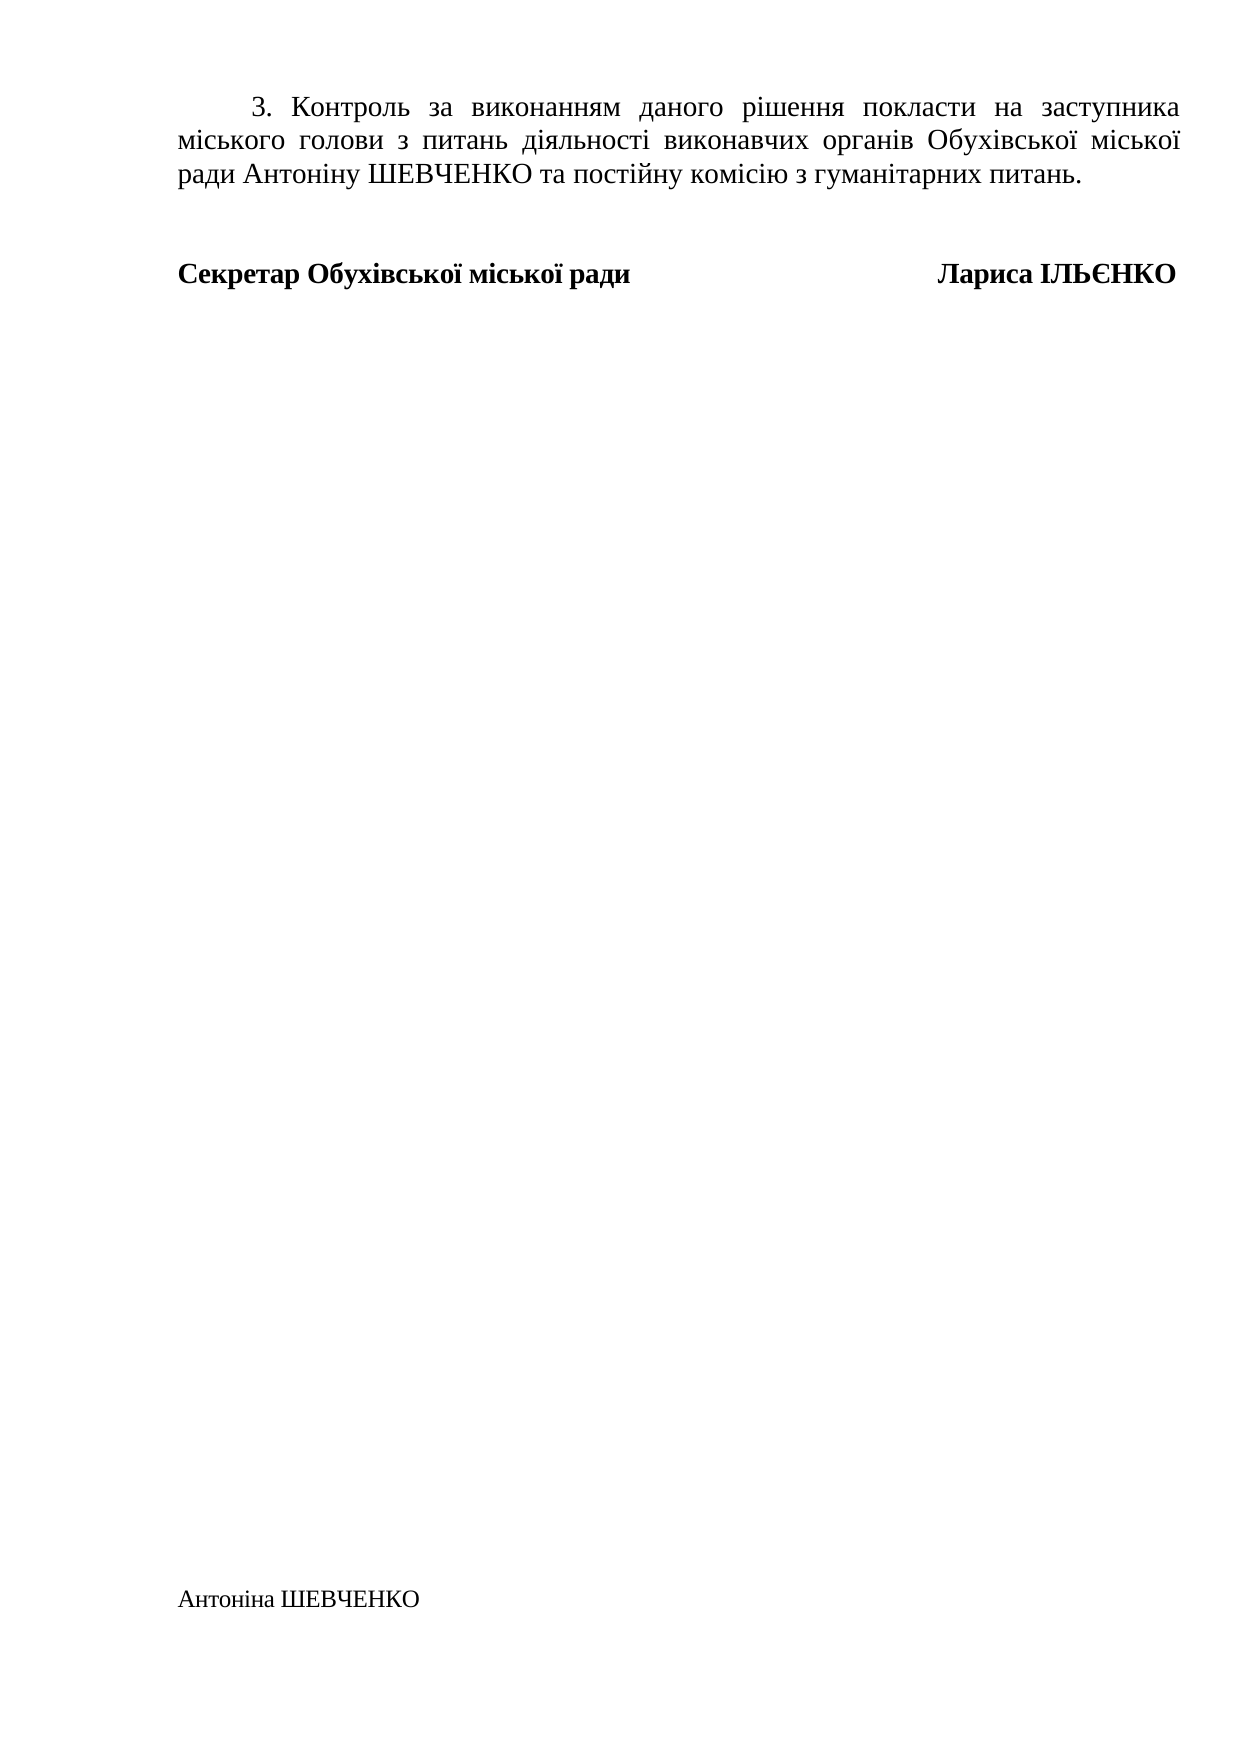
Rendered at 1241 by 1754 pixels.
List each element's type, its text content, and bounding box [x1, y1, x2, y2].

text 3. Контроль за виконанням даного рішення покласти на заступника міського голови з питань діяльності виконавчих органів Обухівської міської ради Антоніну ШЕВЧЕНКО та постійну комісію з гуманітарних питань. [177, 89, 1181, 189]
text Антоніна ШЕВЧЕНКО [177, 1584, 1181, 1612]
text Секретар Обухівської міської ради Лариса ІЛЬЄНКО [177, 256, 1181, 290]
